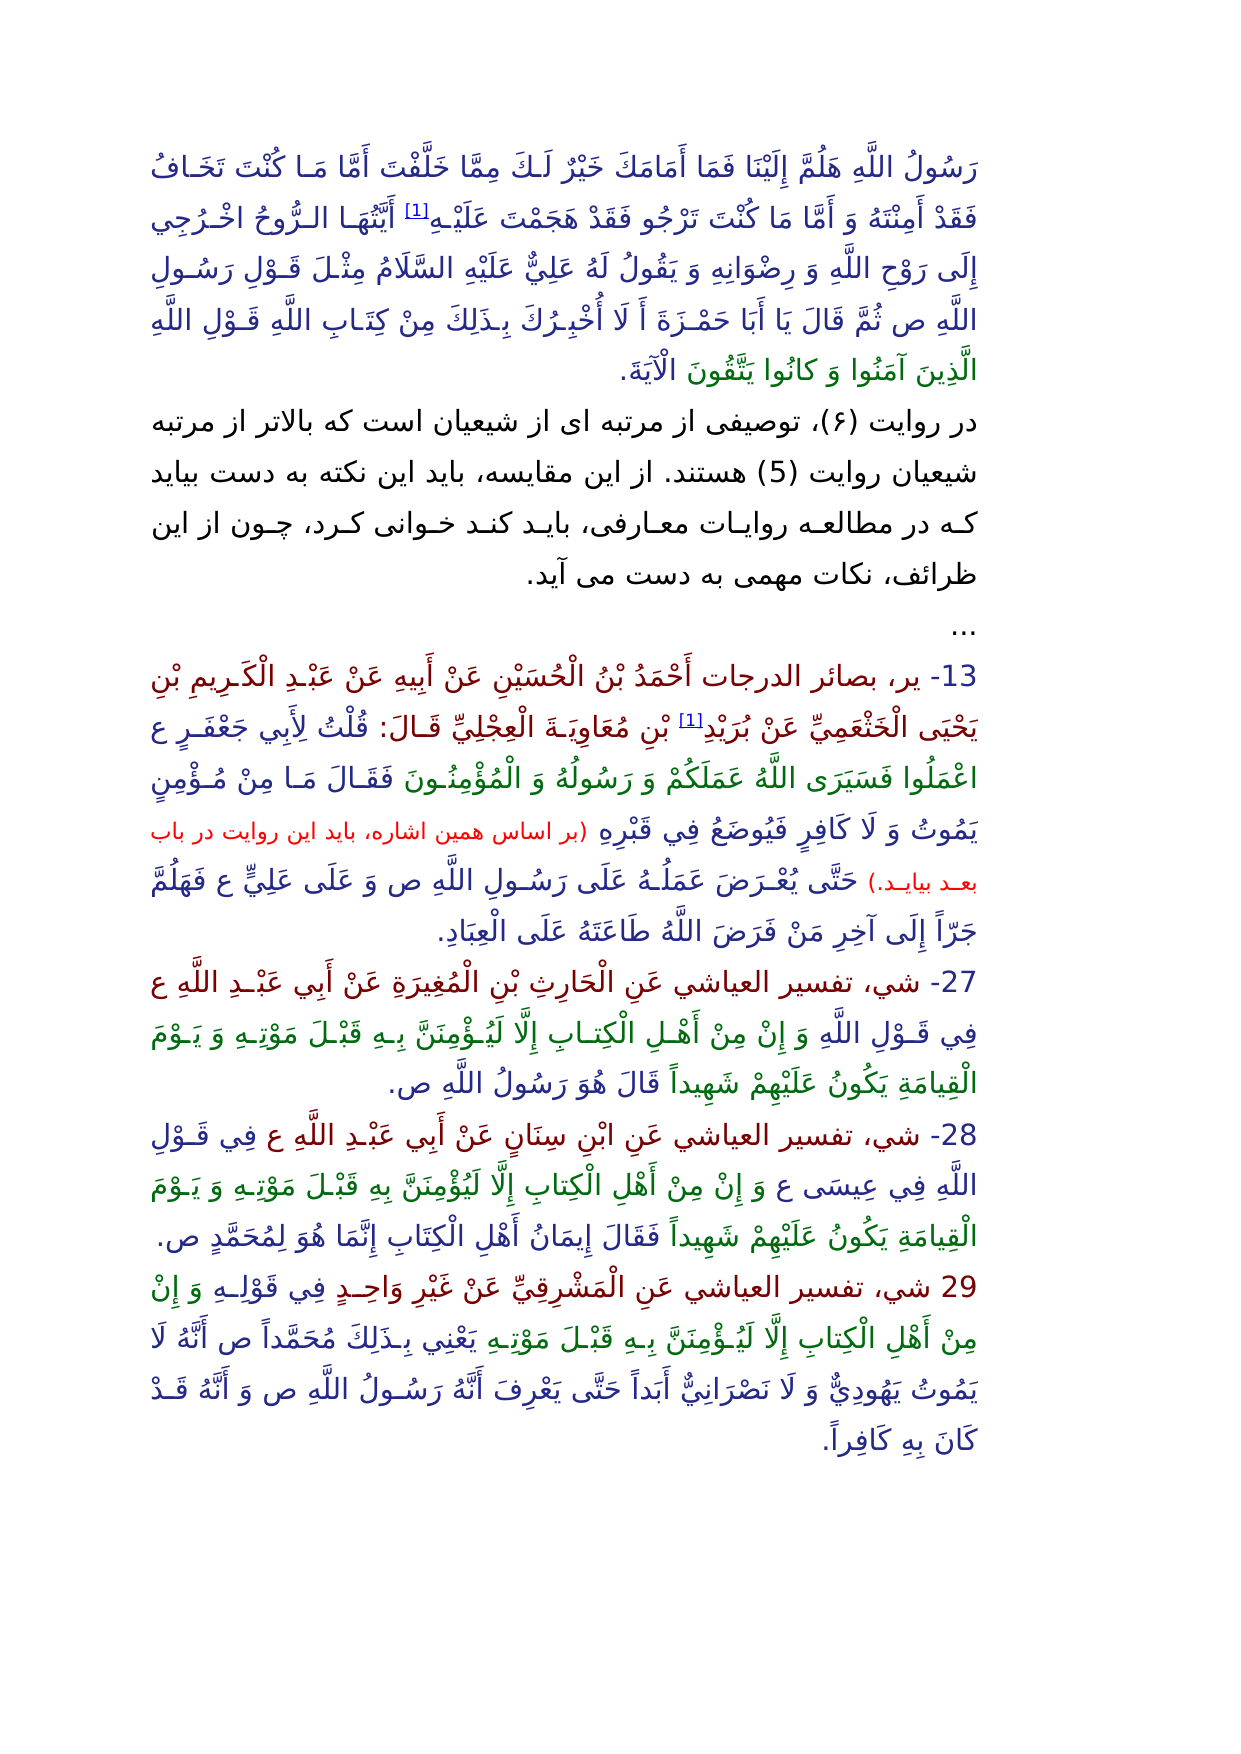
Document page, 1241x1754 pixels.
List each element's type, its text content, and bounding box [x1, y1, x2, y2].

text ... [150, 608, 978, 642]
text 29 شي، تفسير العياشي عَنِ الْمَشْرِقِيِّ عَنْ غَيْرِ وَاحِدٍ فِي قَوْلِهِ‏ وَ إِنْ مِنْ أَهْلِ الْكِتابِ إِلَّا لَيُؤْمِنَنَّ بِهِ قَبْلَ مَوْتِهِ‏ يَعْنِي بِذَلِكَ مُحَمَّداً ص أَنَّهُ لَا يَمُوتُ يَهُودِيٌّ وَ لَا نَصْرَانِيٌّ أَبَداً حَتَّى يَعْرِفَ أَنَّهُ رَسُولُ اللَّهِ ص وَ أَنَّهُ قَدْ كَانَ بِهِ كَافِراً. [150, 1271, 978, 1457]
text 13- ير، بصائر الدرجات أَحْمَدُ بْنُ الْحُسَيْنِ عَنْ أَبِيهِ عَنْ عَبْدِ الْكَرِيمِ بْنِ يَحْيَى الْخَثْعَمِيِّ عَنْ بُرَيْدِ[1] بْنِ مُعَاوِيَةَ الْعِجْلِيِّ قَالَ: قُلْتُ لِأَبِي جَعْفَرٍ ع‏ اعْمَلُوا فَسَيَرَى اللَّهُ عَمَلَكُمْ وَ رَسُولُهُ وَ الْمُؤْمِنُونَ‏ فَقَالَ مَا مِنْ مُؤْمِنٍ يَمُوتُ وَ لَا كَافِرٍ فَيُوضَعُ فِي قَبْرِهِ (بر اساس همین اشاره، باید این روایت در باب بعد بیاید.) حَتَّى يُعْرَضَ عَمَلُهُ عَلَى رَسُولِ اللَّهِ ص وَ عَلَى عَلِيٍّ ع فَهَلُمَّ جَرّاً إِلَى آخِرِ مَنْ فَرَضَ اللَّهُ طَاعَتَهُ عَلَى الْعِبَادِ. [150, 659, 978, 948]
text در روایت (۶)، توصیفی از مرتبه ای از شیعیان است که بالاتر از مرتبه شیعیان روایت (5) هستند. از این مقایسه، باید این نکته به دست بیاید که در مطالعه روایات معارفی، باید کند خوانی کرد، چون از این ظرائف، نکات مهمی به دست می آید. [150, 405, 978, 591]
text 27- شي، تفسير العياشي عَنِ الْحَارِثِ بْنِ الْمُغِيرَةِ عَنْ أَبِي عَبْدِ اللَّهِ ع‏ فِي قَوْلِ اللَّهِ‏ وَ إِنْ مِنْ أَهْلِ الْكِتابِ إِلَّا لَيُؤْمِنَنَّ بِهِ قَبْلَ مَوْتِهِ وَ يَوْمَ الْقِيامَةِ يَكُونُ عَلَيْهِمْ شَهِيداً قَالَ هُوَ رَسُولُ اللَّهِ ص. [150, 965, 978, 1101]
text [150, 150, 978, 388]
text 28- شي، تفسير العياشي عَنِ ابْنِ سِنَانٍ عَنْ أَبِي عَبْدِ اللَّهِ ع‏ فِي قَوْلِ اللَّهِ فِي عِيسَى ع‏ وَ إِنْ مِنْ أَهْلِ الْكِتابِ إِلَّا لَيُؤْمِنَنَّ بِهِ قَبْلَ مَوْتِهِ وَ يَوْمَ الْقِيامَةِ يَكُونُ عَلَيْهِمْ شَهِيداً فَقَالَ إِيمَانُ أَهْلِ الْكِتَابِ إِنَّمَا هُوَ لِمُحَمَّدٍ ص. [150, 1118, 978, 1254]
